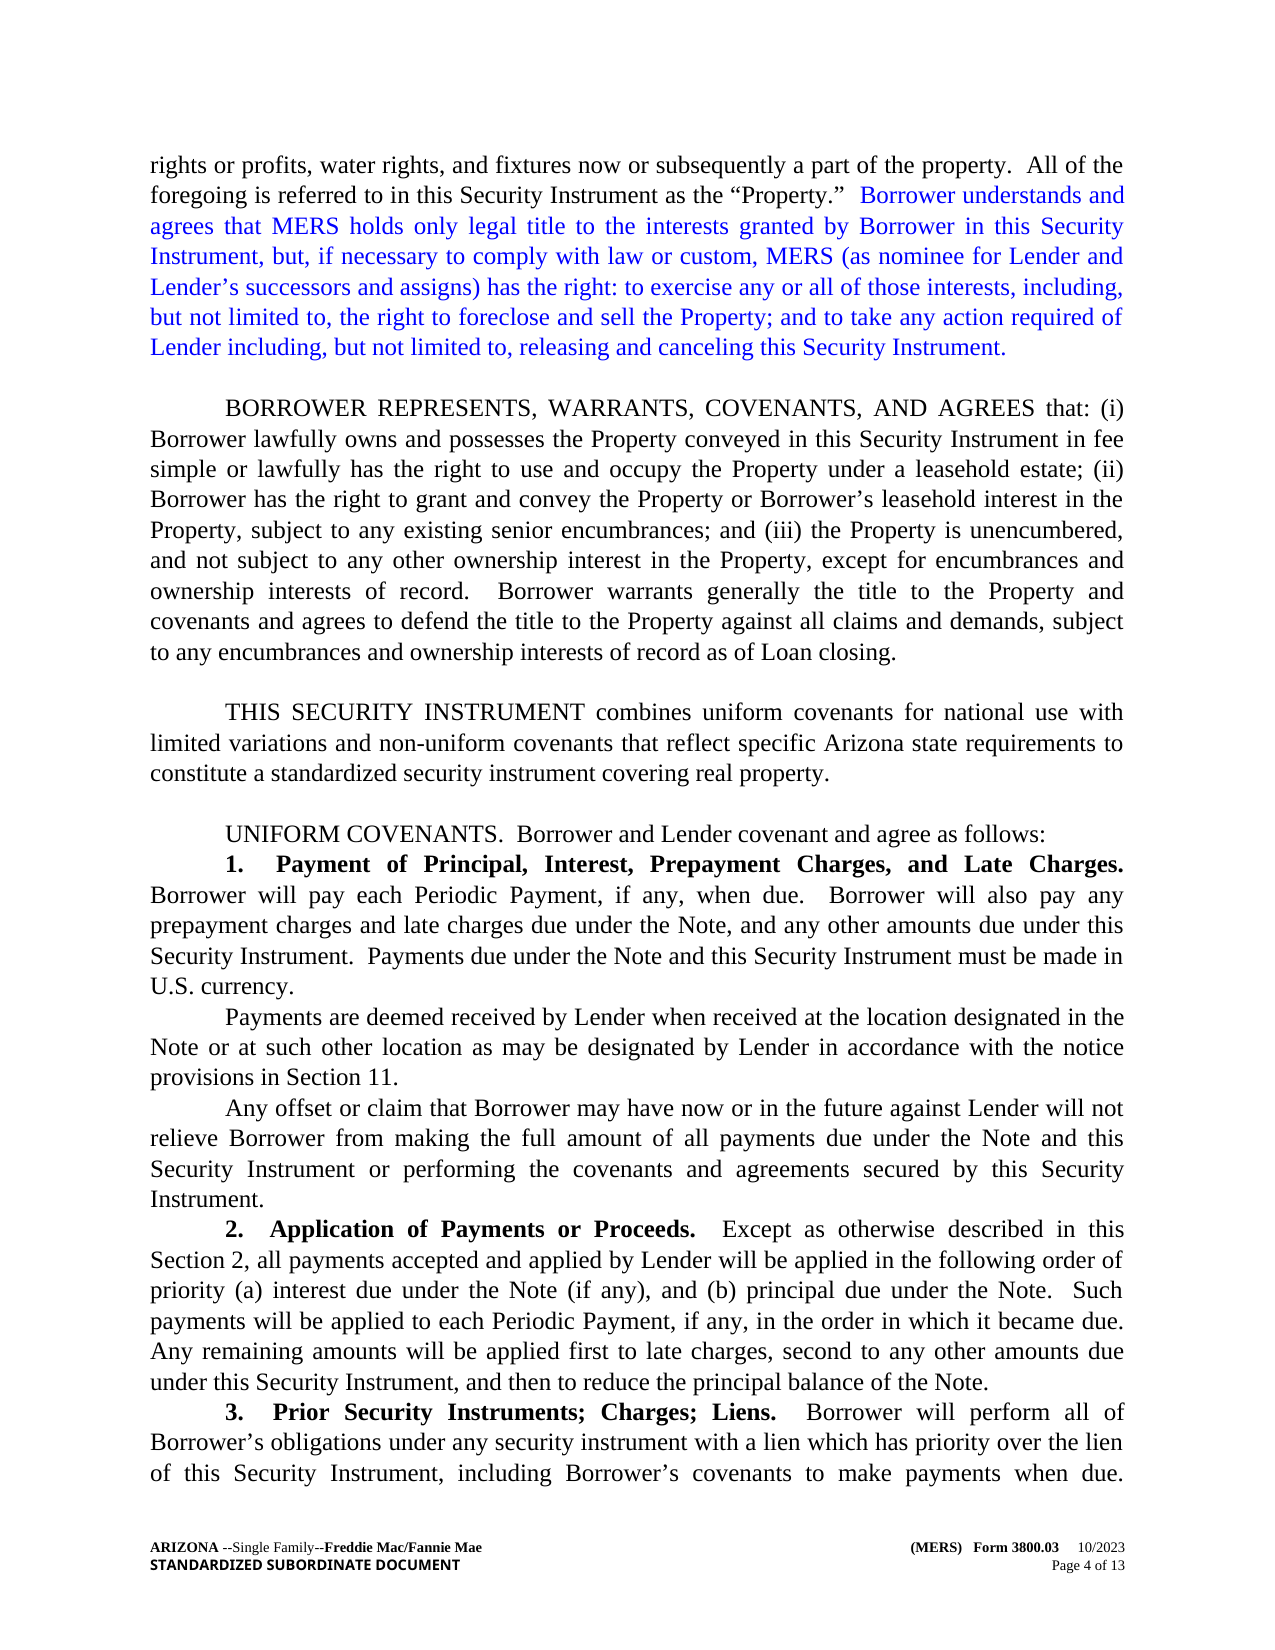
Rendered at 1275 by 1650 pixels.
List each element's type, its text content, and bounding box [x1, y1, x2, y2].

text BORROWER REPRESENTS, WARRANTS, COVENANTS, AND AGREES that: (i) Borrower lawfully owns and possesses the Property conveyed in this Security Instrument in fee simple or lawfully has the right to use and occupy the Property under a leasehold estate; (ii) Borrower has the right to grant and convey the Property or Borrower’s leasehold interest in the Property, subject to any existing senior encumbrances; and (iii) the Property is unencumbered, and not subject to any other ownership interest in the Property, except for encumbrances and ownership interests of record. Borrower warrants generally the title to the Property and covenants and agrees to defend the title to the Property against all claims and demands, subject to any encumbrances and ownership interests of record as of Loan closing. [150, 393, 1125, 665]
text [150, 1397, 1125, 1487]
text 1. Payment of Principal, Interest, Prepayment Charges, and Late Charges. Borrower will pay each Periodic Payment, if any, when due. Borrower will also pay any prepayment charges and late charges due under the Note, and any other amounts due under this Security Instrument. Payments due under the Note and this Security Instrument must be made in U.S. currency. [150, 849, 1125, 1000]
text Any offset or claim that Borrower may have now or in the future against Lender will not relieve Borrower from making the full amount of all payments due under the Note and this Security Instrument or performing the covenants and agreements secured by this Security Instrument. [150, 1093, 1125, 1213]
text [150, 150, 1125, 361]
text THIS SECURITY INSTRUMENT combines uniform covenants for national use with limited variations and non-uniform covenants that reflect specific Arizona state requirements to constitute a standardized security instrument covering real property. [150, 697, 1125, 787]
text Payments are deemed received by Lender when received at the location designated in the Note or at such other location as may be designated by Lender in accordance with the notice provisions in Section 11. [150, 1002, 1125, 1091]
text 2. Application of Payments or Proceeds. Except as otherwise described in this Section 2, all payments accepted and applied by Lender will be applied in the following order of priority (a) interest due under the Note (if any), and (b) principal due under the Note. Such payments will be applied to each Periodic Payment, if any, in the order in which it became due. Any remaining amounts will be applied first to late charges, second to any other amounts due under this Security Instrument, and then to reduce the principal balance of the Note. [150, 1214, 1125, 1395]
text UNIFORM COVENANTS. Borrower and Lender covenant and agree as follows: [150, 819, 1125, 848]
